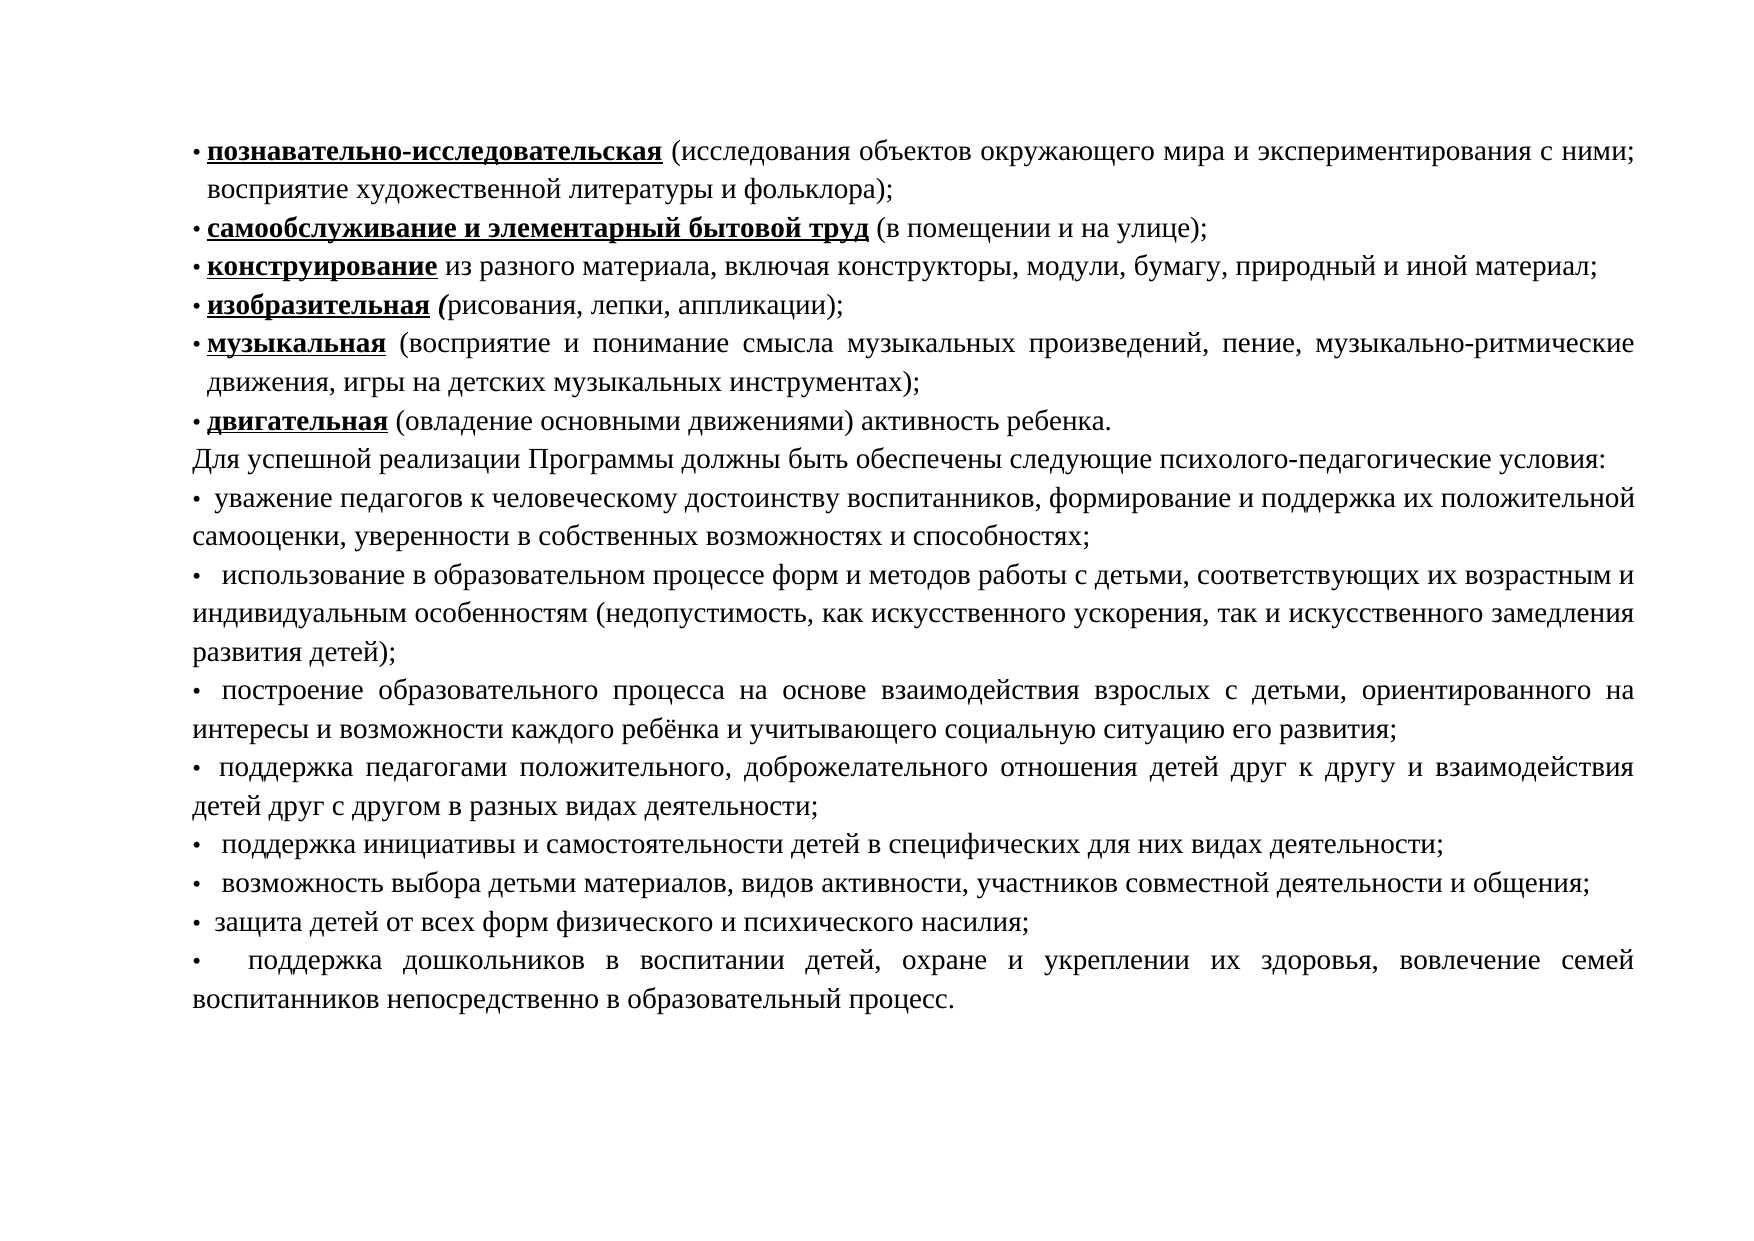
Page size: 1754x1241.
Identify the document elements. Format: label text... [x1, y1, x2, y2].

list возможность выбора детьми материалов, видов активности, участников совместной деятельности и общения; [192, 865, 1636, 899]
list поддержка дошкольников в воспитании детей, охране и укреплении их здоровья, вовлечение семей воспитанников непосредственно в образовательный процесс. [192, 942, 1636, 1014]
list поддержка педагогами положительного, доброжелательного отношения детей друг к другу и взаимодействия детей друг с другом в разных видах деятельности; [192, 749, 1636, 822]
list построение образовательного процесса на основе взаимодействия взрослых с детьми, ориентированного на интересы и возможности каждого ребёнка и учитывающего социальную ситуацию его развития; [192, 672, 1636, 744]
text Для успешной реализации Программы должны быть обеспечены следующие психолого-педагогические условия: [192, 441, 1636, 475]
list использование в образовательном процессе форм и методов работы с детьми, соответствующих их возрастным и индивидуальным особенностям (недопустимость, как искусственного ускорения, так и искусственного замедления развития детей); [192, 557, 1636, 667]
list музыкальная (восприятие и понимание смысла музыкальных произведений, пение, музыкально-ритмические движения, игры на детских музыкальных инструментах); [192, 326, 1636, 398]
list изобразительная (рисования, лепки, аппликации); [192, 287, 1636, 321]
list защита детей от всех форм физического и психического насилия; [192, 904, 1636, 937]
list уважение педагогов к человеческому достоинству воспитанников, формирование и поддержка их положительной самооценки, уверенности в собственных возможностях и способностях; [192, 480, 1636, 552]
list двигательная (овладение основными движениями) активность ребенка. [192, 403, 1636, 436]
list познавательно-исследовательская (исследования объектов окружающего мира и экспериментирования с ними; восприятие художественной литературы и фольклора); [192, 133, 1636, 205]
list конструирование из разного материала, включая конструкторы, модули, бумагу, природный и иной материал; [192, 248, 1636, 282]
list самообслуживание и элементарный бытовой труд (в помещении и на улице); [192, 210, 1636, 243]
list поддержка инициативы и самостоятельности детей в специфических для них видах деятельности; [192, 827, 1636, 860]
